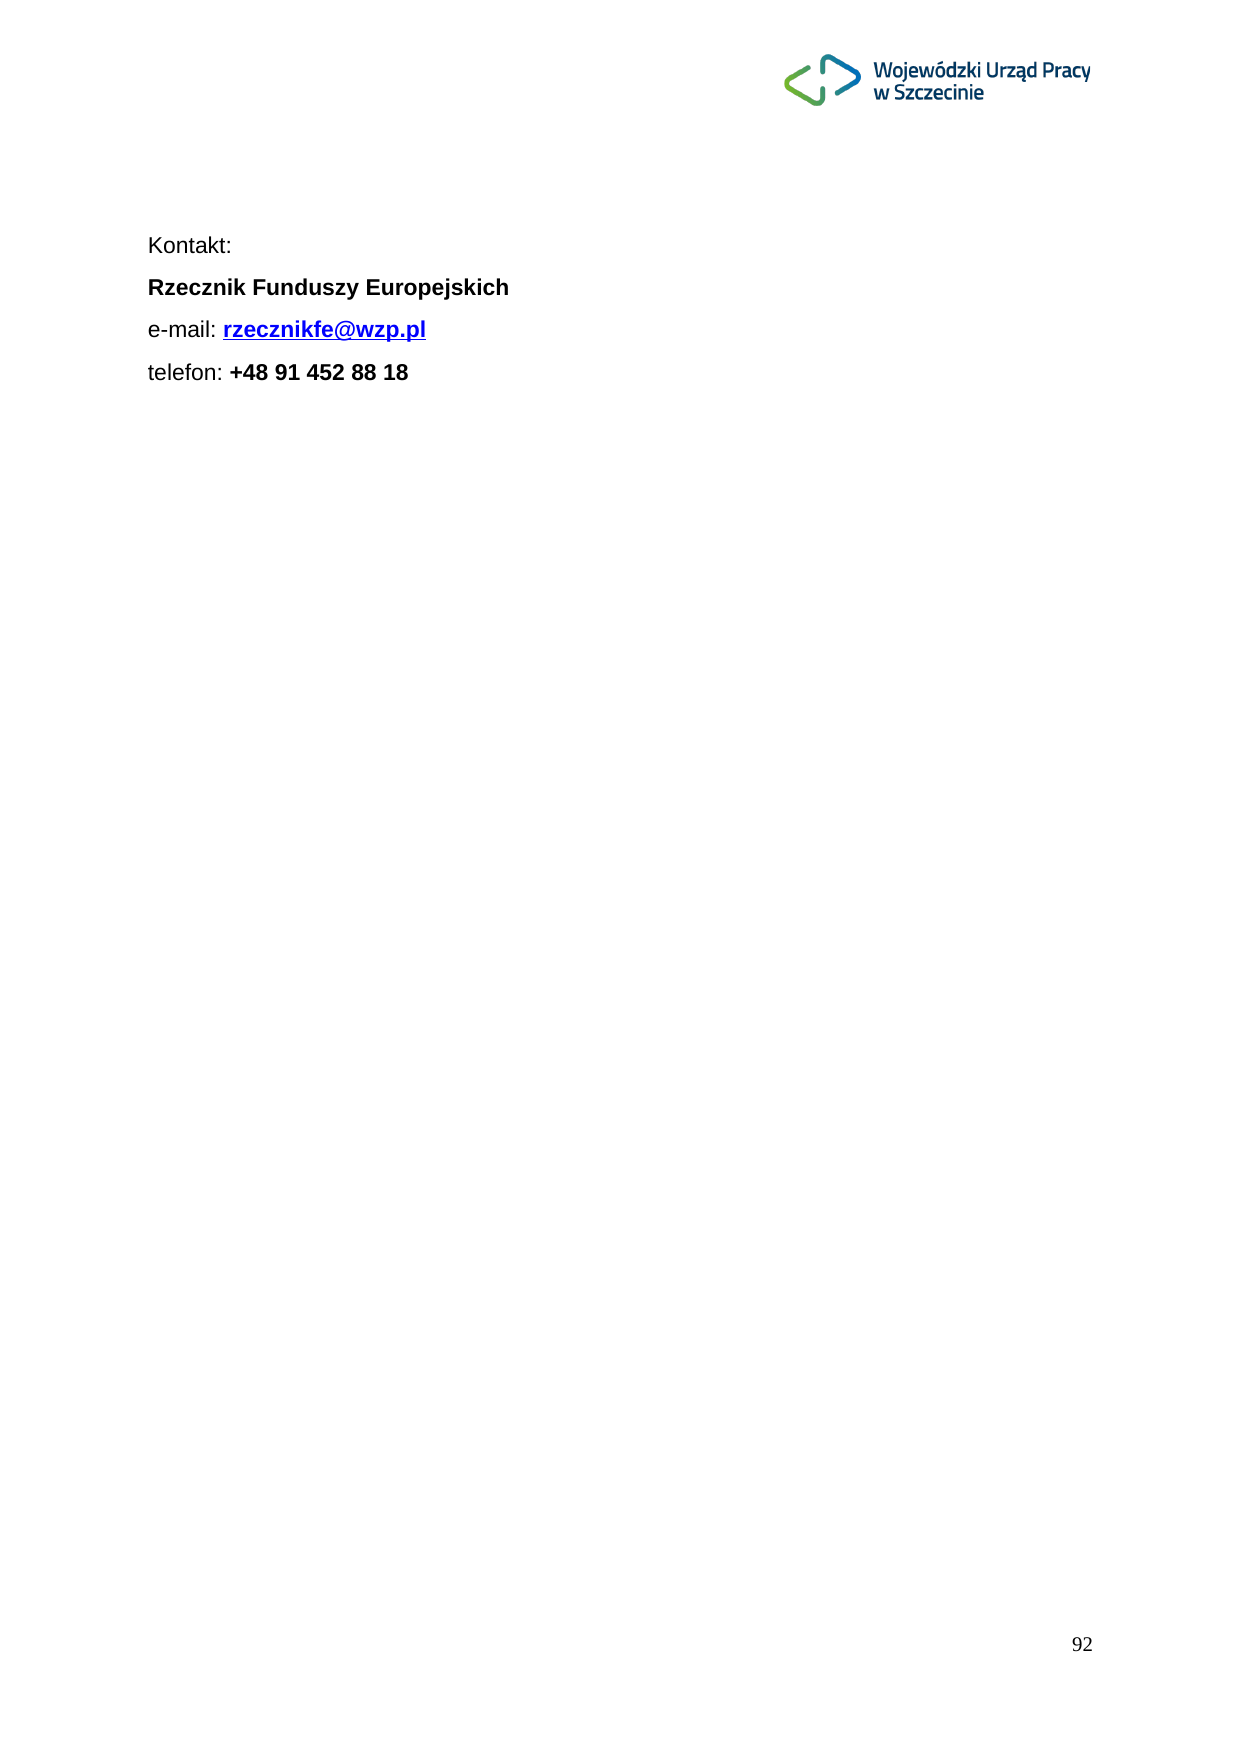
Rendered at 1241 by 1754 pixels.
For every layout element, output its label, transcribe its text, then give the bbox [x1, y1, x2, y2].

text Rzecznik Funduszy Europejskich [148, 274, 1092, 301]
text Kontakt: [148, 232, 1092, 258]
picture [784, 54, 1091, 106]
text telefon: +48 91 452 88 18 [148, 359, 1092, 385]
text e-mail: rzecznikfe@wzp.pl [148, 316, 1092, 343]
